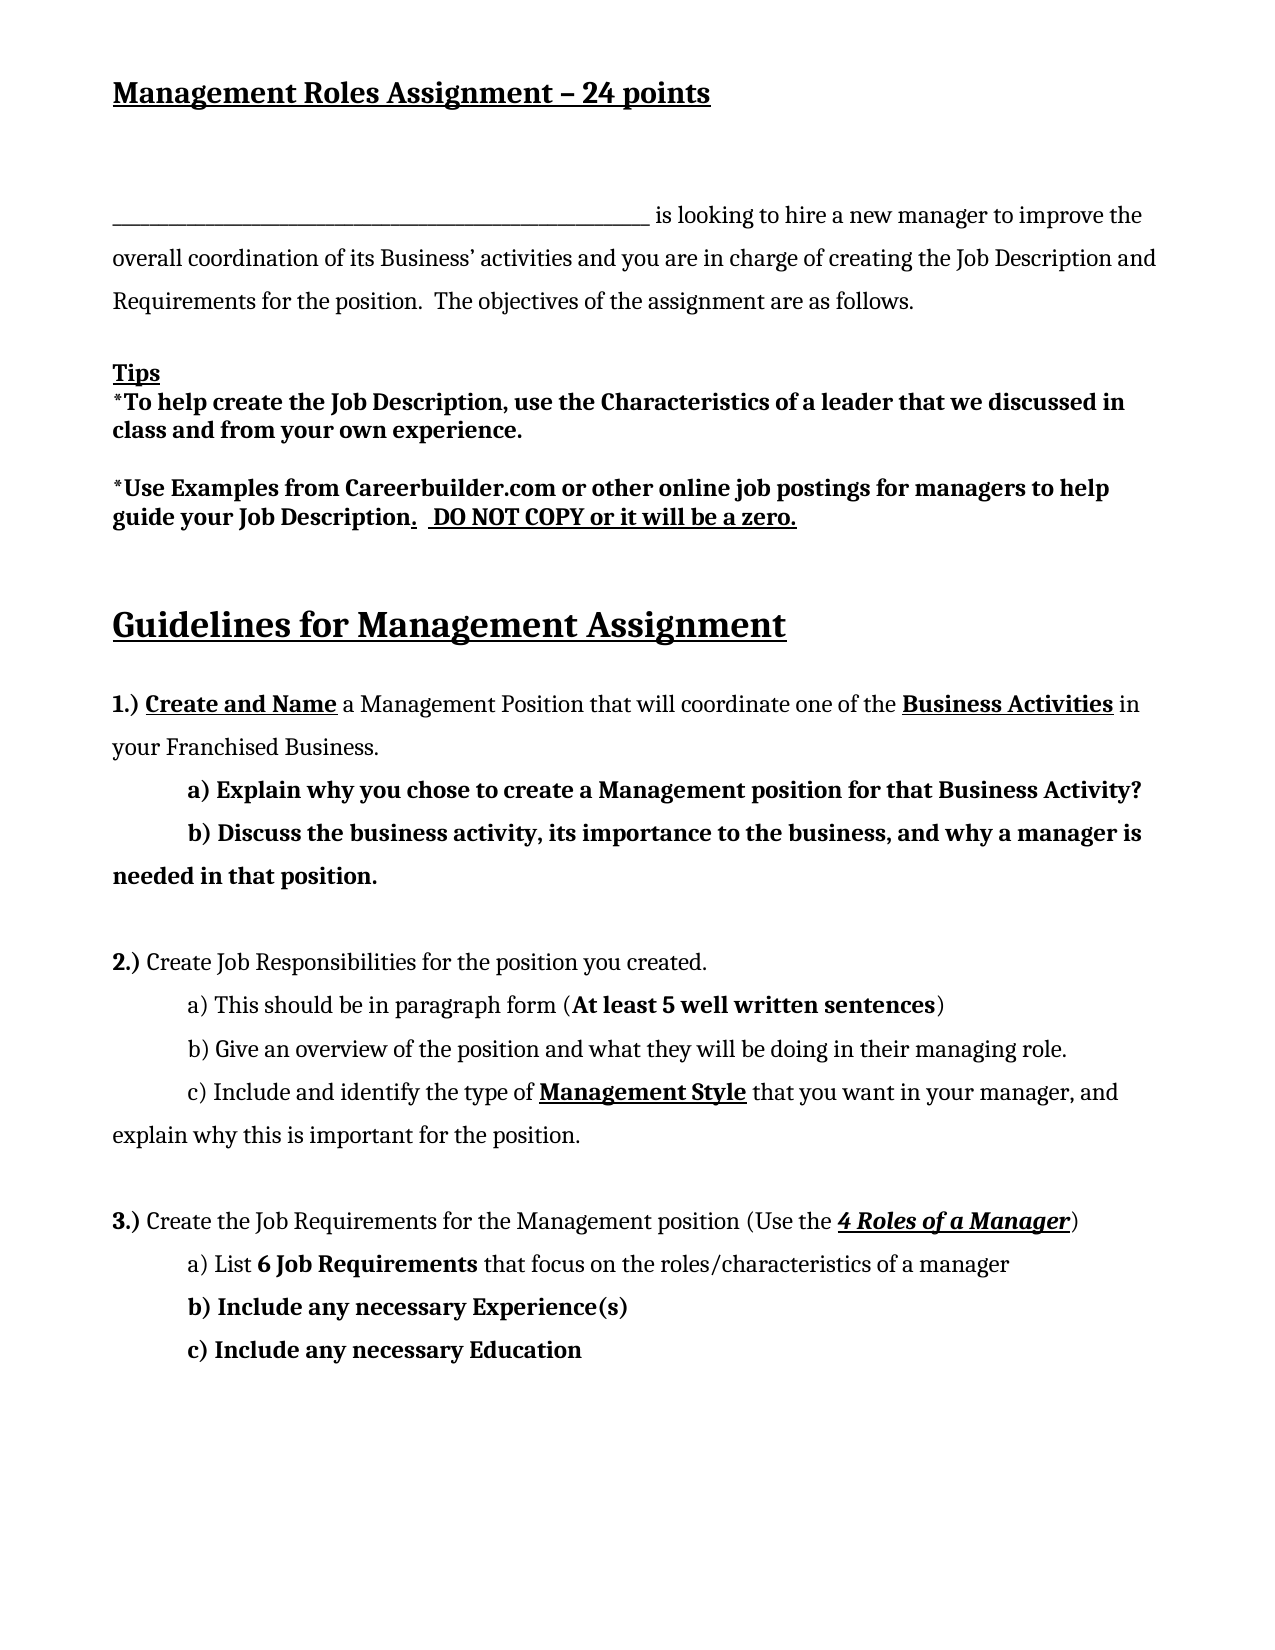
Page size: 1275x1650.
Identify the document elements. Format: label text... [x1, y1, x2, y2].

text a) Explain why you chose to create a Management position for that Business Activity? [112, 776, 1162, 804]
text b) Include any necessary Experience(s) [112, 1293, 1162, 1322]
text 2.) Create Job Responsibilities for the position you created. [112, 948, 1162, 977]
text b) Discuss the business activity, its importance to the business, and why a manager is needed in that position. [112, 819, 1162, 891]
text 3.) Create the Job Requirements for the Management position (Use the 4 Roles of a Manager) [112, 1207, 1162, 1236]
text __________________________________________________________ is looking to hire a new manager to improve the overall coordination of its Business’ activities and you are in charge of creating the Job Description and Requirements for the position. The objectives of the assignment are as follows. [112, 201, 1162, 316]
text b) Give an overview of the position and what they will be doing in their managing role. [112, 1034, 1162, 1063]
text *Use Examples from Careerbuilder.com or other online job postings for managers to help guide your Job Description. DO NOT COPY or it will be a zero. [112, 474, 1162, 531]
text c) Include and identify the type of Management Style that you want in your manager, and explain why this is important for the position. [112, 1078, 1162, 1149]
text a) List 6 Job Requirements that focus on the roles/characteristics of a manager [112, 1250, 1162, 1279]
text a) This should be in paragraph form (At least 5 well written sentences) [112, 991, 1162, 1020]
text 1.) Create and Name a Management Position that will coordinate one of the Business Activities in your Franchised Business. [112, 689, 1162, 761]
text *To help create the Job Description, use the Characteristics of a leader that we discussed in class and from your own experience. [112, 388, 1162, 445]
text Guidelines for Management Assignment [112, 603, 1162, 646]
text Tips [112, 359, 1162, 388]
text c) Include any necessary Education [112, 1336, 1162, 1365]
